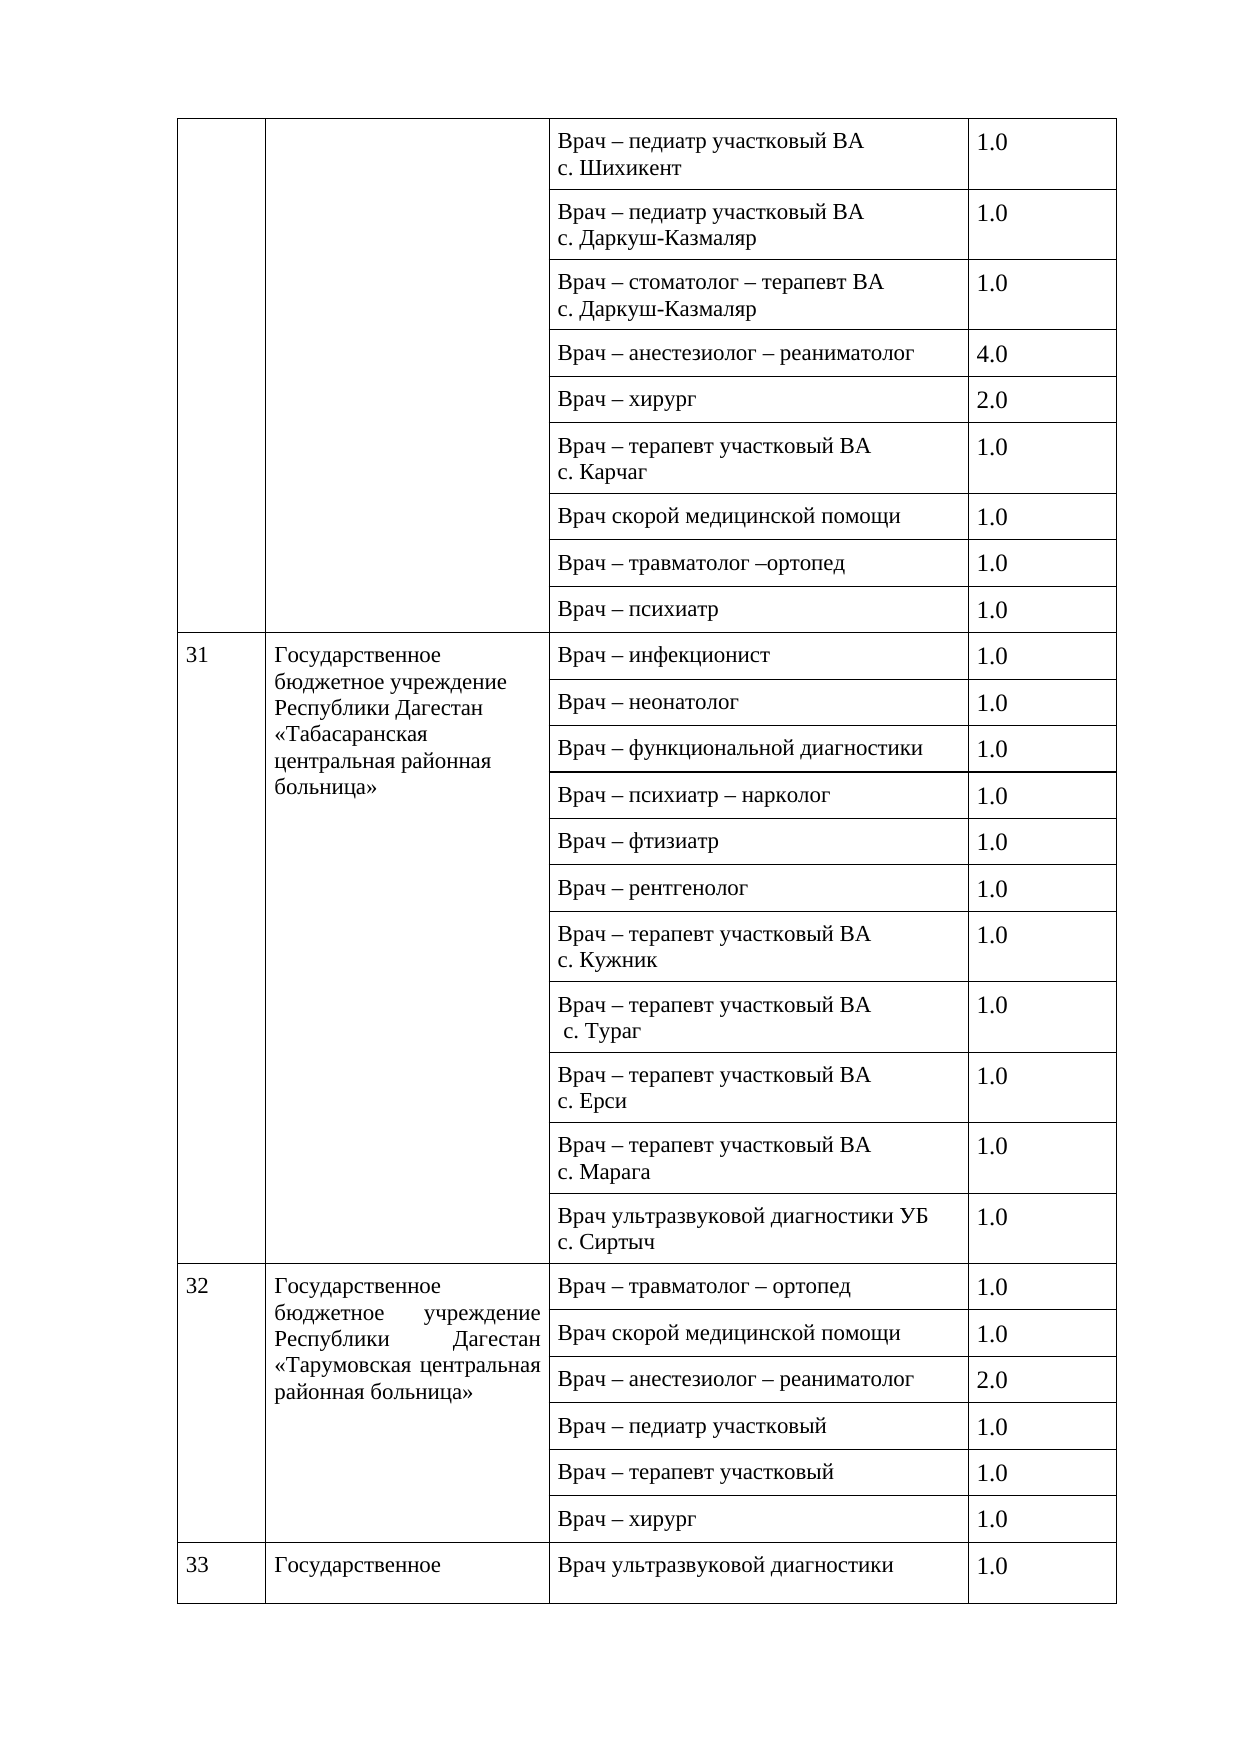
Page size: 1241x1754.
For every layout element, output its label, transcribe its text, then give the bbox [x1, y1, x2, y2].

table_cell 32 [178, 1264, 265, 1542]
table_cell Врач – анестезиолог – реаниматолог [550, 1357, 968, 1402]
table_cell 1.0 [969, 1403, 1116, 1449]
table_cell 1.0 [969, 680, 1116, 725]
table_cell Врач – инфекционист [550, 633, 968, 678]
table_cell 33 [178, 1543, 265, 1602]
table_cell Государственное бюджетное учреждение Республики Дагестан «Тарумовская центральная районная больница» [266, 1264, 549, 1542]
table_cell Врач – рентгенолог [550, 865, 968, 911]
table_cell 2.0 [969, 377, 1116, 422]
table_cell Врач – терапевт участковый ВА с. Марага [550, 1123, 968, 1192]
table_cell Врач – педиатр участковый ВА с. Шихикент [550, 119, 968, 188]
table_cell Врач ультразвуковой диагностики УБ с. Сиртыч [550, 1194, 968, 1263]
table_cell Врач – фтизиатр [550, 819, 968, 864]
table_cell Врач – функциональной диагностики [550, 726, 968, 771]
table_cell 1.0 [969, 726, 1116, 771]
table_cell 1.0 [969, 1496, 1116, 1542]
table_cell 31 [178, 633, 265, 1263]
table_cell 1.0 [969, 423, 1116, 493]
table_cell Врач – терапевт участковый ВА с. Ерси [550, 1053, 968, 1122]
table_cell Врач – педиатр участковый [550, 1403, 968, 1449]
table_cell 1.0 [969, 633, 1116, 678]
table_cell 2.0 [969, 1357, 1116, 1402]
table_cell 1.0 [969, 1264, 1116, 1309]
table_cell 1.0 [969, 912, 1116, 981]
table_cell 1.0 [969, 540, 1116, 586]
table_cell 1.0 [969, 982, 1116, 1052]
table_cell 1.0 [969, 119, 1116, 188]
table_cell Врач скорой медицинской помощи [550, 494, 968, 539]
table_cell 1.0 [969, 260, 1116, 329]
table_cell 1.0 [969, 819, 1116, 864]
table_cell Врач ультразвуковой диагностики [550, 1543, 968, 1602]
table_cell Врач – терапевт участковый ВА с. Тураг [550, 982, 968, 1052]
table_cell 1.0 [969, 1194, 1116, 1263]
table_cell Врач – хирург [550, 1496, 968, 1542]
table_cell 1.0 [969, 494, 1116, 539]
table_cell Врач – анестезиолог – реаниматолог [550, 330, 968, 376]
table_cell Врач – терапевт участковый ВА с. Кужник [550, 912, 968, 981]
table_cell Врач – психиатр – нарколог [550, 773, 968, 818]
table_cell 1.0 [969, 865, 1116, 911]
table_cell Врач – терапевт участковый ВА с. Карчаг [550, 423, 968, 493]
table_cell Врач – травматолог –ортопед [550, 540, 968, 586]
table_cell 1.0 [969, 1310, 1116, 1356]
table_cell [266, 1543, 549, 1602]
table_cell Врач – психиатр [550, 587, 968, 632]
table_cell Врач – травматолог – ортопед [550, 1264, 968, 1309]
table_cell 4.0 [969, 330, 1116, 376]
table_cell Государственное бюджетное учреждение Республики Дагестан «Табасаранская центральная районная больница» [266, 633, 549, 1263]
table_cell 1.0 [969, 1450, 1116, 1495]
table_cell 1.0 [969, 773, 1116, 818]
table_cell 1.0 [969, 1053, 1116, 1122]
table_cell 1.0 [969, 587, 1116, 632]
table_cell Врач – педиатр участковый ВА с. Даркуш-Казмаляр [550, 190, 968, 259]
table_cell 1.0 [969, 1123, 1116, 1192]
table_cell Врач – хирург [550, 377, 968, 422]
table_cell Врач скорой медицинской помощи [550, 1310, 968, 1356]
table_cell Врач – неонатолог [550, 680, 968, 725]
table_cell Врач – стоматолог – терапевт ВА с. Даркуш-Казмаляр [550, 260, 968, 329]
table_cell 1.0 [969, 1543, 1116, 1602]
table_cell 1.0 [969, 190, 1116, 259]
table_cell Врач – терапевт участковый [550, 1450, 968, 1495]
